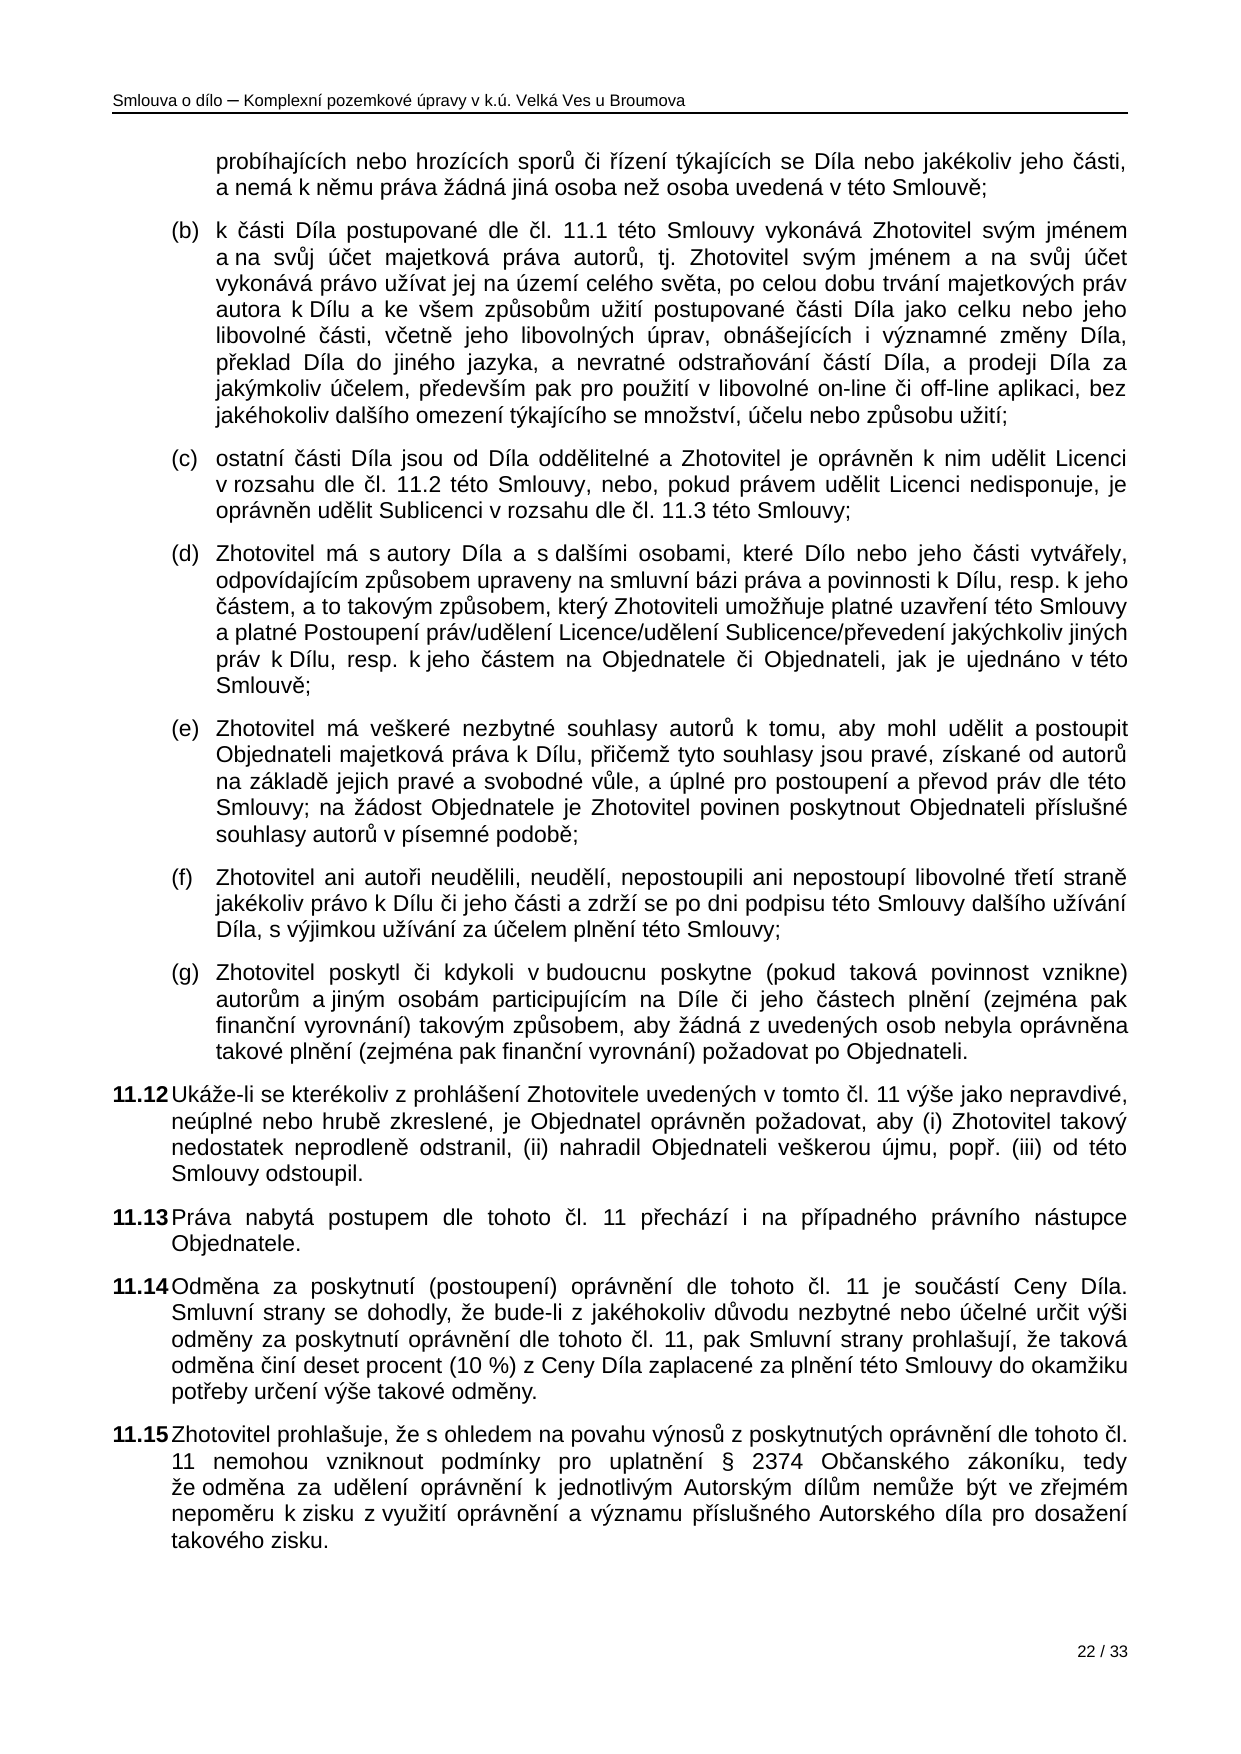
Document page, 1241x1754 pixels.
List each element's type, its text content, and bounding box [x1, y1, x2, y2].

text Práva nabytá postupem dle tohoto čl. 11 přechází i na případného právního nástupce Objednatele. [112, 1203, 1128, 1256]
text Ukáže-li se kterékoliv z prohlášení Zhotovitele uvedených v tomto čl. 11 výše jako nepravdivé, neúplné nebo hrubě zkreslené, je Objednatel oprávněn požadovat, aby (i) Zhotovitel takový nedostatek neprodleně odstranil, (ii) nahradil Objednateli veškerou újmu, popř. (iii) od této Smlouvy odstoupil. [112, 1081, 1128, 1187]
text Zhotovitel ani autoři neudělili, neudělí, nepostoupili ani nepostoupí libovolné třetí straně jakékoliv právo k Dílu či jeho části a zdrží se po dni podpisu této Smlouvy dalšího užívání Díla, s výjimkou užívání za účelem plnění této Smlouvy; [171, 863, 1128, 943]
text Odměna za poskytnutí (postoupení) oprávnění dle tohoto čl. 11 je součástí Ceny Díla. Smluvní strany se dohodly, že bude-li z jakéhokoliv důvodu nezbytné nebo účelné určit výši odměny za poskytnutí oprávnění dle tohoto čl. 11, pak Smluvní strany prohlašují, že taková odměna činí deset procent (10 %) z Ceny Díla zaplacené za plnění této Smlouvy do okamžiku potřeby určení výše takové odměny. [112, 1273, 1128, 1404]
text Zhotovitel má veškeré nezbytné souhlasy autorů k tomu, aby mohl udělit a postoupit Objednateli majetková práva k Dílu, přičemž tyto souhlasy jsou pravé, získané od autorů na základě jejich pravé a svobodné vůle, a úplné pro postoupení a převod práv dle této Smlouvy; na žádost Objednatele je Zhotovitel povinen poskytnout Objednateli příslušné souhlasy autorů v písemné podobě; [171, 715, 1128, 847]
text k části Díla postupované dle čl. 11.1 této Smlouvy vykonává Zhotovitel svým jménem a na svůj účet majetková práva autorů, tj. Zhotovitel svým jménem a na svůj účet vykonává právo užívat jej na území celého světa, po celou dobu trvání majetkových práv autora k Dílu a ke všem způsobům užití postupované části Díla jako celku nebo jeho libovolné části, včetně jeho libovolných úprav, obnášejících i významné změny Díla, překlad Díla do jiného jazyka, a nevratné odstraňování částí Díla, a prodeji Díla za jakýmkoliv účelem, především pak pro použití v libovolné on-line či off-line aplikaci, bez jakéhokoliv dalšího omezení týkajícího se množství, účelu nebo způsobu užití; [171, 217, 1128, 428]
text Zhotovitel prohlašuje, že s ohledem na povahu výnosů z poskytnutých oprávnění dle tohoto čl. 11 nemohou vzniknout podmínky pro uplatnění § 2374 Občanského zákoníku, tedy že odměna za udělení oprávnění k jednotlivým Autorským dílům nemůže být ve zřejmém nepoměru k zisku z využití oprávnění a významu příslušného Autorského díla pro dosažení takového zisku. [112, 1421, 1128, 1553]
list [171, 148, 1128, 200]
text Zhotovitel poskytl či kdykoli v budoucnu poskytne (pokud taková povinnost vznikne) autorům a jiným osobám participujícím na Díle či jeho částech plnění (zejména pak finanční vyrovnání) takovým způsobem, aby žádná z uvedených osob nebyla oprávněna takové plnění (zejména pak finanční vyrovnání) požadovat po Objednateli. [171, 959, 1128, 1065]
text Zhotovitel má s autory Díla a s dalšími osobami, které Dílo nebo jeho části vytvářely, odpovídajícím způsobem upraveny na smluvní bázi práva a povinnosti k Dílu, resp. k jeho částem, a to takovým způsobem, který Zhotoviteli umožňuje platné uzavření této Smlouvy a platné Postoupení práv/udělení Licence/udělení Sublicence/převedení jakýchkoliv jiných práv k Dílu, resp. k jeho částem na Objednatele či Objednateli, jak je ujednáno v této Smlouvě; [171, 540, 1128, 698]
text ostatní části Díla jsou od Díla oddělitelné a Zhotovitel je oprávněn k nim udělit Licenci v rozsahu dle čl. 11.2 této Smlouvy, nebo, pokud právem udělit Licenci nedisponuje, je oprávněn udělit Sublicenci v rozsahu dle čl. 11.3 této Smlouvy; [171, 444, 1128, 524]
